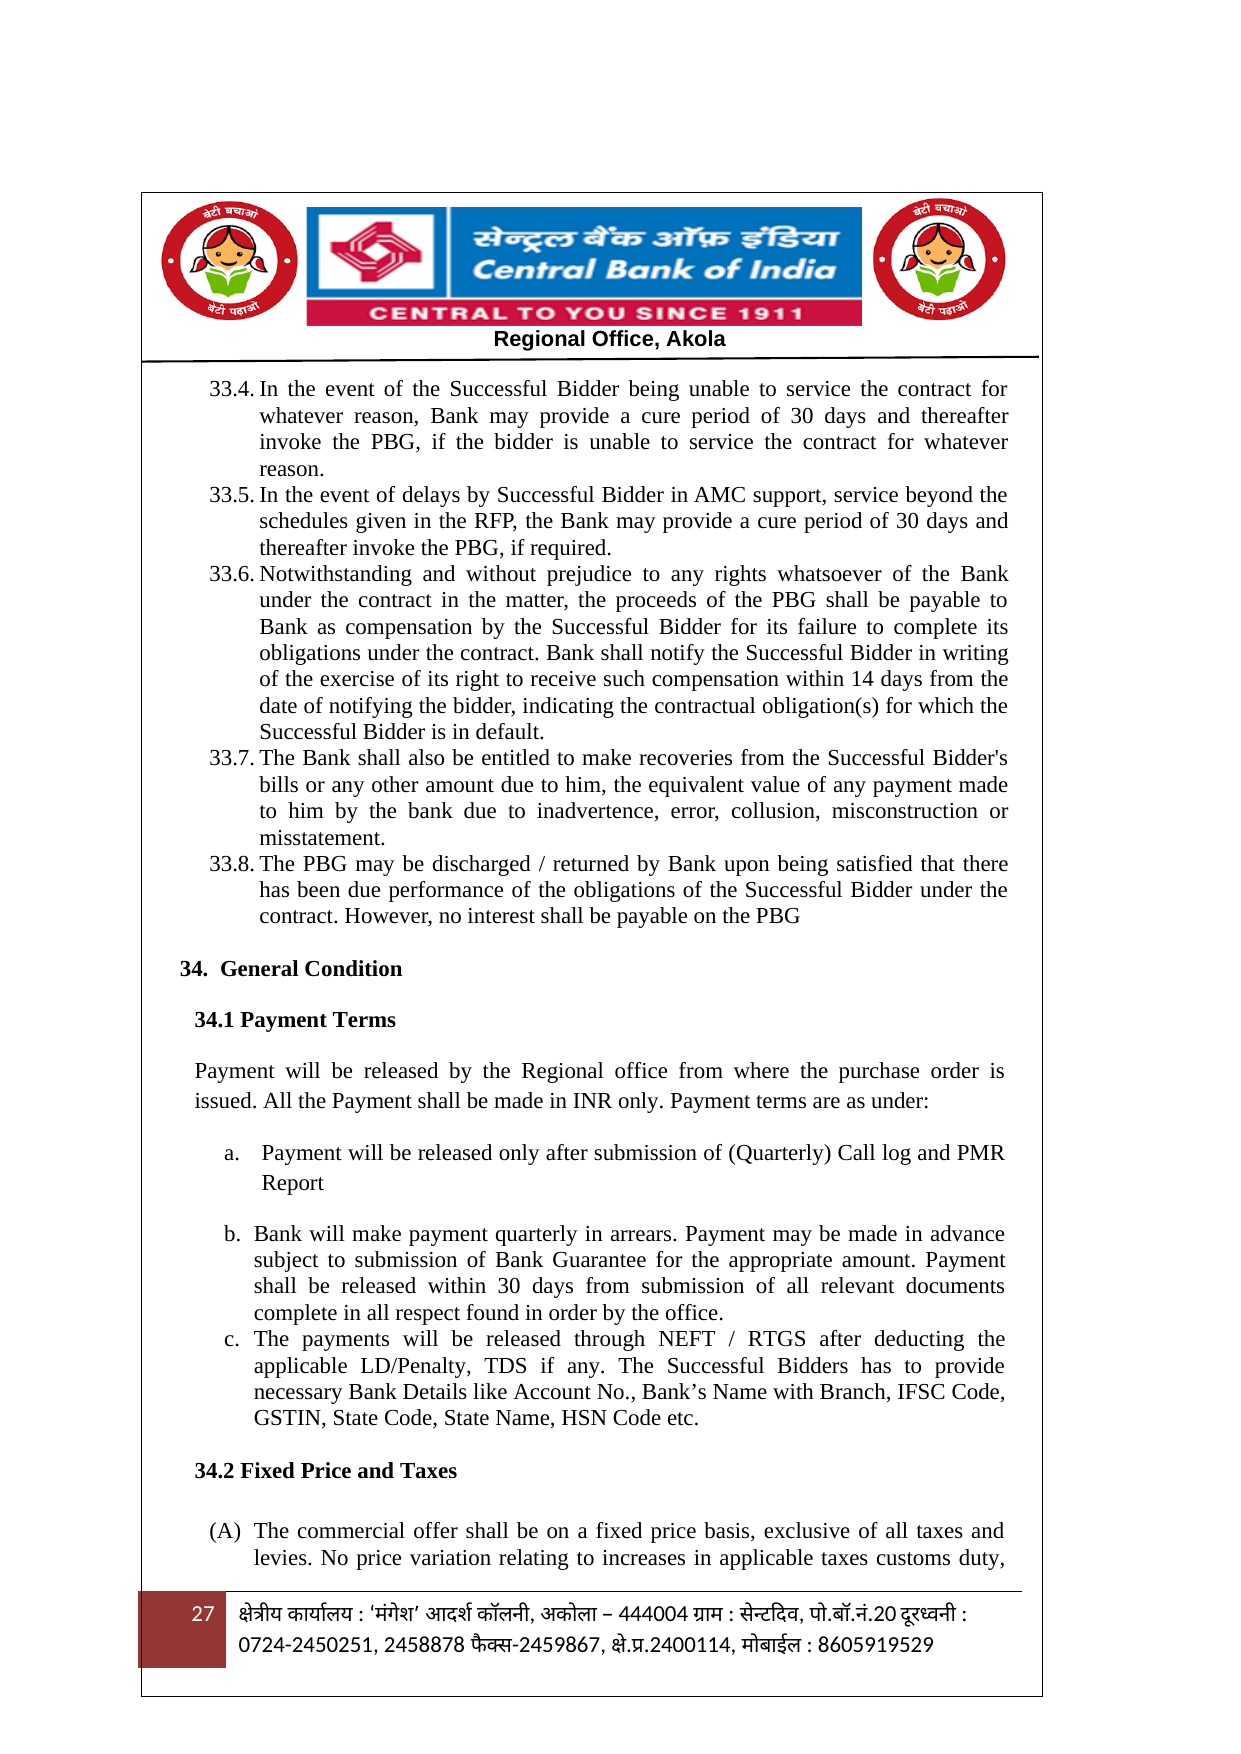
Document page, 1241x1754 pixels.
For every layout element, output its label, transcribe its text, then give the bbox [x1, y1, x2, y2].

list 34. General Condition [179, 955, 1009, 982]
list The Bank shall also be entitled to make recoveries from the Successful Bidder's bills or any other amount due to him, the equivalent value of any payment made to him by the bank due to inadvertence, error, collusion, misconstruction or misstatement. [209, 744, 1009, 850]
text 34.1 Payment Terms [194, 1006, 1006, 1033]
list Bank will make payment quarterly in arrears. Payment may be made in advance subject to submission of Bank Guarantee for the appropriate amount. Payment shall be released within 30 days from submission of all relevant documents complete in all respect found in order by the office. [224, 1220, 1006, 1325]
list In the event of delays by Successful Bidder in AMC support, service beyond the schedules given in the RFP, the Bank may provide a cure period of 30 days and thereafter invoke the PBG, if required. [209, 481, 1009, 560]
list Notwithstanding and without prejudice to any rights whatsoever of the Bank under the contract in the matter, the proceeds of the PBG shall be payable to Bank as compensation by the Successful Bidder for its failure to complete its obligations under the contract. Bank shall notify the Successful Bidder in writing of the exercise of its right to receive such compensation within 14 days from the date of notifying the bidder, indicating the contractual obligation(s) for which the Successful Bidder is in default. [209, 560, 1009, 744]
list The payments will be released through NEFT / RTGS after deducting the applicable LD/Penalty, TDS if any. The Successful Bidders has to provide necessary Bank Details like Account No., Bank’s Name with Branch, IFSC Code, GSTIN, State Code, State Name, HSN Code etc. [224, 1325, 1006, 1431]
picture [150, 195, 1014, 326]
list The PBG may be discharged / returned by Bank upon being satisfied that there has been due performance of the obligations of the Successful Bidder under the contract. However, no interest shall be payable on the PBG [209, 850, 1009, 929]
text Payment will be released by the Regional office from where the purchase order is issued. All the Payment shall be made in INR only. Payment terms are as under: [194, 1057, 1006, 1114]
list Payment will be released only after submission of (Quarterly) Call log and PMR Report [224, 1139, 1006, 1195]
list In the event of the Successful Bidder being unable to service the contract for whatever reason, Bank may provide a cure period of 30 days and thereafter invoke the PBG, if the bidder is unable to service the contract for whatever reason. [209, 376, 1009, 481]
text 34.2 Fixed Price and Taxes [194, 1457, 1006, 1483]
